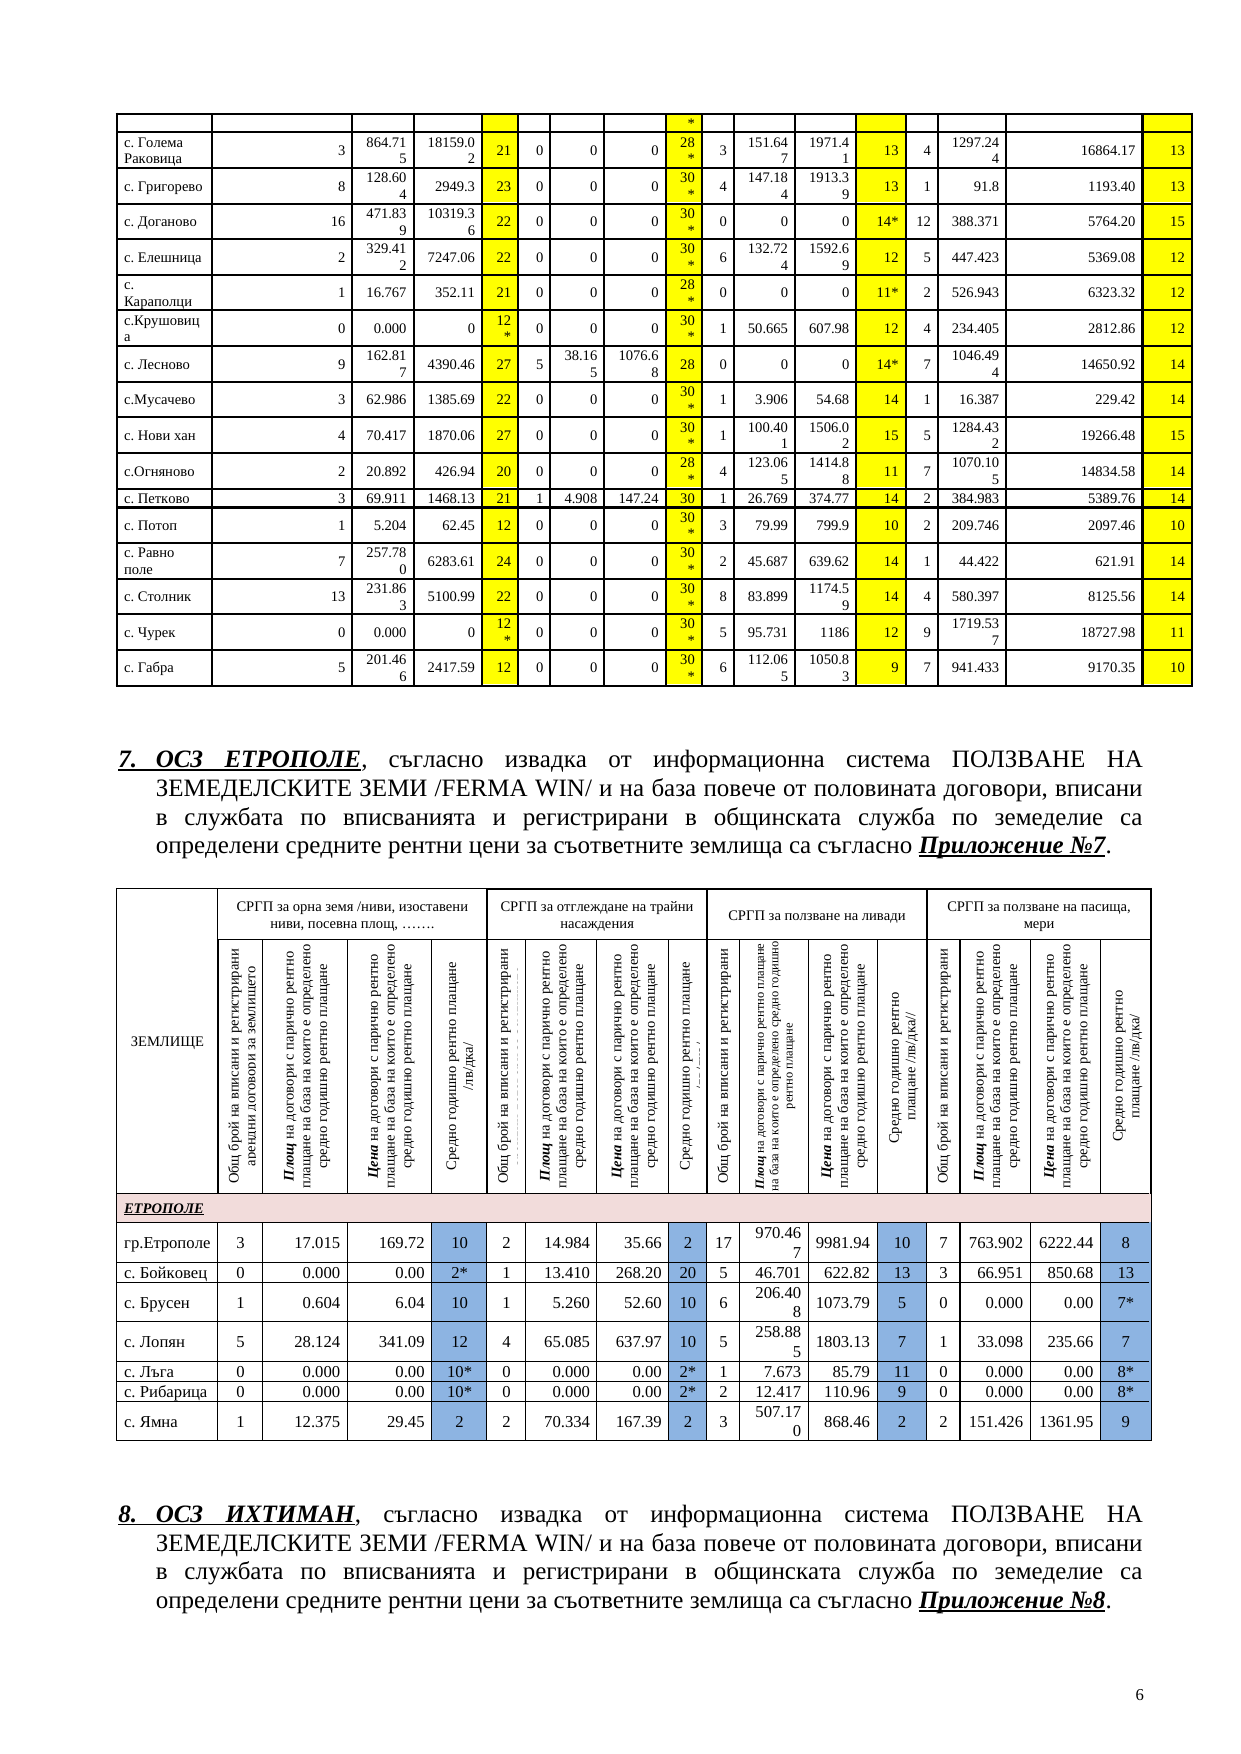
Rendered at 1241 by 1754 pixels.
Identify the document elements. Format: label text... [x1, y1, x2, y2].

table_cell 2 [878, 1402, 926, 1440]
table_cell 2 [907, 276, 937, 309]
table_cell 14 [857, 580, 905, 613]
table_cell 11* [857, 115, 905, 131]
table_cell 0.000 [526, 1362, 596, 1381]
table_cell 0 [703, 115, 733, 131]
table_cell 864.715 [353, 133, 413, 167]
table_cell 0 [605, 580, 665, 613]
table_cell 329.412 [353, 240, 413, 274]
table_cell 5369.08 [1007, 240, 1141, 274]
table_cell 0 [218, 1263, 262, 1282]
table_cell с. Петково [118, 490, 211, 506]
table_cell 30 [667, 490, 701, 506]
table_cell Цена на договори с парично рентно плащане на база на които е определено средно годишно рентно плащане [809, 940, 877, 1192]
table_cell 2* [669, 1362, 706, 1381]
table_cell 12 [1144, 240, 1191, 274]
table_cell 235.66 [1031, 1322, 1100, 1361]
table_cell 639.62 [796, 544, 855, 578]
table_cell 1385.69 [415, 383, 481, 416]
table_cell 0.604 [263, 1283, 347, 1321]
table_cell 0 [703, 205, 733, 238]
table_cell 1719.537 [939, 615, 1005, 649]
table_cell 258.885 [740, 1322, 808, 1361]
table_cell 23 [483, 169, 517, 202]
table_cell 970.467 [740, 1223, 808, 1262]
table_cell Общ брой на вписани и регистрирани арендни договори за землището [488, 940, 525, 1192]
table_cell 0 [605, 509, 665, 542]
table_cell 0.00 [1031, 1283, 1100, 1321]
table_cell 0 [415, 615, 481, 649]
table_cell 1 [213, 276, 351, 309]
table_cell 2 [907, 509, 937, 542]
table_cell 0 [218, 1362, 262, 1381]
table_cell с. Чурек [118, 615, 211, 649]
table_cell 13 [1144, 133, 1191, 167]
table_cell 5389.76 [1007, 490, 1141, 506]
table_cell 0 [519, 383, 549, 416]
table_cell 0 [551, 115, 603, 131]
table_cell 30* [667, 580, 701, 613]
table_cell 5100.99 [415, 580, 481, 613]
table_cell 14 [857, 544, 905, 578]
table_cell 16.387 [939, 383, 1005, 416]
table_cell 151.426 [961, 1402, 1030, 1440]
table_cell 167.39 [597, 1402, 668, 1440]
table_cell 0 [551, 205, 603, 238]
table_cell 0 [487, 1362, 525, 1381]
table_cell 8 [1101, 1222, 1151, 1262]
table_cell Средно годишно рентно плащане /лв/дка/ [432, 940, 486, 1192]
table_cell 2662.57 [1007, 115, 1141, 131]
table_cell 132.724 [735, 240, 794, 274]
table_cell 10* [432, 1382, 486, 1401]
table_cell 0 [519, 454, 549, 487]
table_cell Общ брой на вписани и регистрирани арендни договори за землището [219, 940, 262, 1192]
table_cell 162.817 [353, 347, 413, 381]
table_cell 209.746 [939, 509, 1005, 542]
table_cell 206.408 [740, 1283, 808, 1321]
table_cell 1 [213, 509, 351, 542]
table_cell с. Григорево [118, 169, 211, 202]
table_cell 0 [605, 454, 665, 487]
table_cell 6222.44 [1031, 1223, 1100, 1262]
table_cell 5.260 [526, 1283, 596, 1321]
table_cell 7247.06 [415, 240, 481, 274]
table_cell 10 [1144, 509, 1191, 542]
table_cell 1073.79 [809, 1283, 877, 1321]
table_cell с. Бойковец [117, 1263, 217, 1282]
table_cell 14 [1144, 454, 1191, 487]
table_cell с. Равно поле [118, 544, 211, 578]
table_cell 0 [519, 418, 549, 452]
table_cell 20 [669, 1263, 706, 1282]
table_cell 17 [707, 1223, 739, 1262]
table_cell 0 [519, 205, 549, 238]
table_cell 1297.244 [939, 133, 1005, 167]
table_cell 4 [487, 1322, 525, 1361]
table_cell 19266.48 [1007, 418, 1141, 452]
table_cell 8* [1101, 1361, 1151, 1381]
table_cell 0 [551, 240, 603, 274]
table_cell 6 [703, 240, 733, 274]
table_cell 1592.69 [796, 240, 855, 274]
table_cell 8* [1101, 1381, 1151, 1401]
table_cell 151.647 [735, 133, 794, 167]
table_cell 5 [707, 1322, 739, 1361]
table_cell 0 [551, 133, 603, 167]
table_cell 0 [703, 276, 733, 309]
table_cell с. Доганово [118, 205, 211, 238]
table_cell 7 [878, 1322, 926, 1361]
table_cell 2 [432, 1402, 486, 1440]
table_cell 12 [1144, 115, 1191, 131]
table_cell 507.170 [740, 1402, 808, 1440]
table_cell 85.79 [809, 1362, 877, 1381]
table_cell 4390.46 [415, 347, 481, 381]
table_cell 0.000 [263, 1382, 347, 1401]
table_cell 1046.494 [939, 347, 1005, 381]
list ОСЗ ЕТРОПОЛЕ, съгласно извадка от информационна система ПОЛЗВАНЕ НА ЗЕМЕДЕЛСКИТЕ ЗЕМИ /FERMA WIN/ и на база повече от половината договори, вписани в службата по вписванията и регистрирани в общинската служба по земеделие са определени средните рентни цени за съответните землища са съгласно Приложение №7. [118, 744, 1144, 859]
table_cell 112.065 [735, 651, 794, 684]
table_cell 4 [703, 169, 733, 202]
table_cell 637.97 [597, 1322, 668, 1361]
table_cell 35.66 [597, 1223, 668, 1262]
table_cell 13 [878, 1263, 926, 1282]
table_cell 28* [667, 454, 701, 487]
table_cell 384.983 [939, 490, 1005, 506]
table_cell 45.687 [735, 544, 794, 578]
table_cell 1076.68 [605, 347, 665, 381]
table_cell 79.99 [735, 509, 794, 542]
table_cell 0 [551, 311, 603, 345]
table_cell 20.892 [353, 454, 413, 487]
table_cell 0 [703, 347, 733, 381]
table_cell 1 [703, 490, 733, 506]
table_cell 3 [218, 1223, 262, 1262]
table_header ЗЕМЛИЩЕ [117, 889, 217, 1192]
table_cell 868.46 [809, 1402, 877, 1440]
table_cell 9 [1101, 1401, 1151, 1440]
table_cell 15 [1144, 418, 1191, 452]
table_cell 257.780 [353, 544, 413, 578]
table_cell 83.899 [735, 580, 794, 613]
table_cell 1174.59 [796, 580, 855, 613]
table_cell 14 [1144, 580, 1191, 613]
table_cell 14834.58 [1007, 454, 1141, 487]
table_cell 9 [213, 347, 351, 381]
table_cell 0 [735, 276, 794, 309]
table_cell 1414.88 [796, 454, 855, 487]
table_cell 2 [213, 115, 351, 131]
table_cell 5 [703, 615, 733, 649]
table_cell 30* [667, 169, 701, 202]
table_cell 0 [213, 615, 351, 649]
table_cell 580.397 [939, 580, 1005, 613]
table_cell 4 [907, 311, 937, 345]
table_cell 0 [551, 544, 603, 578]
table_cell 18159.02 [415, 133, 481, 167]
table_cell 3 [703, 509, 733, 542]
table_cell 0.00 [597, 1362, 668, 1381]
table_cell 2* [432, 1263, 486, 1282]
table_cell 0.00 [597, 1382, 668, 1401]
table_cell 110.96 [809, 1382, 877, 1401]
table_cell 0 [735, 347, 794, 381]
table_cell 447.423 [939, 240, 1005, 274]
table_cell 0 [605, 240, 665, 274]
table_cell 0.00 [348, 1263, 431, 1282]
table_cell 14 [857, 383, 905, 416]
table_cell 66.951 [961, 1263, 1030, 1282]
table_cell 3 [707, 1402, 739, 1440]
table_cell Площ на договори с парично рентно плащане на база на които е определено средно годишно рентно плащане [740, 940, 808, 1192]
table_cell 3.906 [735, 383, 794, 416]
table_cell 352.11 [415, 276, 481, 309]
table_cell 28* [667, 276, 701, 309]
table_cell 13 [857, 133, 905, 167]
table_cell 268.20 [597, 1263, 668, 1282]
table_cell 13 [857, 169, 905, 202]
table_cell 231.863 [353, 580, 413, 613]
table_cell 9 [878, 1382, 926, 1401]
table_cell 27 [483, 418, 517, 452]
table_cell 28 [667, 347, 701, 381]
table_cell 6283.61 [415, 544, 481, 578]
table_cell 11 [878, 1362, 926, 1381]
table_cell с. Елешница [118, 240, 211, 274]
table_cell 16864.17 [1007, 133, 1141, 167]
table_cell 14650.92 [1007, 347, 1141, 381]
table_cell 5 [878, 1283, 926, 1321]
table_cell 941.433 [939, 651, 1005, 684]
table_cell с. Караполци [118, 276, 211, 309]
table_cell 6 [707, 1283, 739, 1321]
table_cell 0 [605, 383, 665, 416]
table_cell 147.184 [735, 169, 794, 202]
table_cell 12.417 [740, 1382, 808, 1401]
table_cell 0 [735, 205, 794, 238]
table_cell 14* [857, 205, 905, 238]
table_cell 46.701 [740, 1263, 808, 1282]
table_header СРГП за ползване на ливади [708, 890, 926, 939]
table_cell 4 [703, 454, 733, 487]
table_cell 9981.94 [809, 1223, 877, 1262]
table_cell 0 [605, 169, 665, 202]
table_cell 20 [483, 454, 517, 487]
table_cell 6.04 [348, 1283, 431, 1321]
table_cell 10* [432, 1362, 486, 1381]
table_cell 0.000 [353, 615, 413, 649]
table_cell 7 [927, 1223, 959, 1262]
table_cell 7 [1101, 1321, 1151, 1361]
table_cell 388.371 [939, 205, 1005, 238]
table_cell 0 [519, 615, 549, 649]
table_cell 1 [907, 544, 937, 578]
table_cell 30* [667, 240, 701, 274]
table_cell 0 [927, 1382, 959, 1401]
table_cell 2812.86 [1007, 311, 1141, 345]
table_cell 69.911 [353, 490, 413, 506]
table_cell 14* [857, 347, 905, 381]
table_cell 13.410 [526, 1263, 596, 1282]
table_cell 1803.13 [809, 1322, 877, 1361]
table_cell 374.77 [796, 490, 855, 506]
table_cell 13 [213, 580, 351, 613]
table_cell 2097.46 [1007, 509, 1141, 542]
table_cell 12 [857, 615, 905, 649]
table_cell 91.8 [939, 169, 1005, 202]
table_cell гр.Етрополе [117, 1223, 217, 1262]
table_cell 15 [857, 418, 905, 452]
table_cell 8 [703, 580, 733, 613]
table_cell 2* [669, 1382, 706, 1401]
table_cell 0 [605, 205, 665, 238]
table_cell [1100, 1193, 1151, 1222]
table_cell 17.015 [263, 1223, 347, 1262]
table_cell Общ брой на вписани и регистрирани арендни договори за землището [708, 940, 739, 1192]
table_cell Общ брой на вписани и регистрирани арендни договори за землището [928, 940, 959, 1192]
table_cell с. Лъга [117, 1362, 217, 1381]
table_cell 6 [703, 651, 733, 684]
table_cell 10 [878, 1223, 926, 1262]
table_cell 0 [927, 1362, 959, 1381]
table_cell 2 [487, 1223, 525, 1262]
table_cell 14 [857, 490, 905, 506]
table_cell 12 [432, 1322, 486, 1361]
table_cell 30* [667, 509, 701, 542]
table_cell 0 [605, 615, 665, 649]
table_cell 1506.02 [796, 418, 855, 452]
table_cell 7* [1101, 1282, 1151, 1321]
table_cell 100.401 [735, 418, 794, 452]
table_cell 0.000 [961, 1362, 1030, 1381]
table_cell 0.00 [1031, 1362, 1100, 1381]
table_cell 12 [1144, 311, 1191, 345]
table_cell 4.908 [551, 490, 603, 506]
table_cell 12 [483, 651, 517, 684]
table_cell 0 [796, 347, 855, 381]
table_cell 1 [218, 1402, 262, 1440]
table_cell 622.82 [809, 1263, 877, 1282]
table_cell 21 [483, 276, 517, 309]
table_cell 3 [213, 383, 351, 416]
table_cell 24 [483, 544, 517, 578]
table_cell 12 [857, 240, 905, 274]
table_cell 1913.39 [796, 169, 855, 202]
table_cell 2 [707, 1382, 739, 1401]
table_cell 0 [519, 544, 549, 578]
table_cell 0.00 [348, 1362, 431, 1381]
table_cell 0 [519, 133, 549, 167]
table_cell 0 [796, 205, 855, 238]
table_cell 3 [213, 133, 351, 167]
table_cell Площ на договори с парично рентно плащане на база на които е определено средно годишно рентно плащане [263, 940, 347, 1192]
table_cell Площ на договори с парично рентно плащане на база на които е определено средно годишно рентно плащане [526, 940, 596, 1192]
table_cell 0.000 [263, 1263, 347, 1282]
table_cell с. Нови хан [118, 418, 211, 452]
table_cell 1 [487, 1283, 525, 1321]
table_cell 0 [551, 383, 603, 416]
table_cell с. Лопян [117, 1322, 217, 1361]
table_cell 62.986 [353, 383, 413, 416]
table_cell 14 [1144, 490, 1191, 506]
table_cell 0 [551, 276, 603, 309]
table_cell 0 [735, 115, 794, 131]
table_cell [1030, 1194, 1100, 1222]
table_cell 12.375 [263, 1402, 347, 1440]
table_cell 62.45 [415, 509, 481, 542]
table_cell 0 [551, 169, 603, 202]
table_cell Цена на договори с парично рентно плащане на база на които е определено средно годишно рентно плащане [348, 940, 431, 1192]
table_cell с. Ямна [117, 1402, 217, 1440]
table_cell 1 [703, 311, 733, 345]
table_cell 70.417 [353, 418, 413, 452]
table_cell 221.881 [939, 115, 1005, 131]
table_cell 10 [857, 509, 905, 542]
table_cell 22 [483, 383, 517, 416]
table_cell 607.98 [796, 311, 855, 345]
table_cell 16.767 [353, 276, 413, 309]
table_cell 1070.105 [939, 454, 1005, 487]
table_cell 14 [1144, 544, 1191, 578]
table_cell 0 [605, 311, 665, 345]
table_cell 5 [907, 418, 937, 452]
table_cell 12* [483, 311, 517, 345]
table_cell 0 [551, 509, 603, 542]
table_cell 54.68 [796, 383, 855, 416]
table_cell 28* [667, 133, 701, 167]
table_cell 14.984 [526, 1223, 596, 1262]
table_cell 799.9 [796, 509, 855, 542]
table_cell 7 [213, 544, 351, 578]
table_cell 30* [667, 544, 701, 578]
table_cell 22 [483, 205, 517, 238]
table_cell 201.466 [353, 651, 413, 684]
table_cell 18727.98 [1007, 615, 1141, 649]
table_cell 10 [432, 1223, 486, 1262]
table_cell 0 [605, 115, 665, 131]
table_cell 526.943 [939, 276, 1005, 309]
table_cell 8125.56 [1007, 580, 1141, 613]
table_cell 1 [218, 1283, 262, 1321]
table_cell 5 [519, 347, 549, 381]
table_cell 0.000 [263, 1362, 347, 1381]
table_cell с. Габра [118, 651, 211, 684]
table_cell 0 [519, 651, 549, 684]
table_cell 0 [519, 311, 549, 345]
table_cell 174.55 [415, 115, 481, 131]
table_cell Средно годишно рентно плащане /лв/дка/ [1101, 940, 1150, 1192]
table_cell 11* [857, 276, 905, 309]
table_cell 33.098 [961, 1322, 1030, 1361]
table_header СРГП за орна земя /ниви, изоставени ниви, посевна площ, ……. [218, 889, 486, 939]
table_cell 426.94 [415, 454, 481, 487]
table_cell 0 [605, 544, 665, 578]
table_header СРГП за ползване на пасища, мери [928, 890, 1150, 939]
table_cell 30* [667, 205, 701, 238]
table_cell 0.000 [961, 1283, 1030, 1321]
table_cell 14 [1144, 347, 1191, 381]
table_cell 1 [487, 1263, 525, 1282]
table_cell Цена на договори с парично рентно плащане на база на които е определено средно годишно рентно плащане [1031, 940, 1100, 1192]
table_cell 0.00 [1031, 1382, 1100, 1401]
table_cell 13 [1101, 1262, 1151, 1282]
table_cell с.Мусачево [118, 383, 211, 416]
table_cell 12 [1144, 276, 1191, 309]
table_cell 5.204 [353, 509, 413, 542]
table_cell 1193.40 [1007, 169, 1141, 202]
table_cell 11 [1144, 615, 1191, 649]
table_cell 1870.06 [415, 418, 481, 452]
table_cell 2 [213, 240, 351, 274]
table_cell 234.405 [939, 311, 1005, 345]
table_cell 27 [483, 347, 517, 381]
table_cell 30* [667, 418, 701, 452]
table_cell 1186 [796, 615, 855, 649]
table_cell 1 [707, 1362, 739, 1381]
table_cell 2 [669, 1402, 706, 1440]
table_cell 1284.432 [939, 418, 1005, 452]
table_cell 26.769 [735, 490, 794, 506]
table_cell 1 [907, 115, 937, 131]
table_cell 0.000 [526, 1382, 596, 1401]
table_cell 1 [907, 169, 937, 202]
table_cell с. Богданлия [118, 115, 211, 131]
table_cell 6323.32 [1007, 276, 1141, 309]
table_cell 0 [551, 580, 603, 613]
table_cell 7 [907, 651, 937, 684]
table_cell 9170.35 [1007, 651, 1141, 684]
table_cell 14 [1144, 383, 1191, 416]
table_cell 0 [551, 418, 603, 452]
table_cell 0 [218, 1382, 262, 1401]
table_cell с.Крушовица [118, 311, 211, 345]
table_cell Площ на договори с парично рентно плащане на база на които е определено средно годишно рентно плащане [961, 940, 1030, 1192]
table_cell 11 [857, 454, 905, 487]
table_cell 12 [857, 311, 905, 345]
table_cell 0 [519, 276, 549, 309]
table_cell 13 [1144, 169, 1191, 202]
table_cell с. Потоп [118, 509, 211, 542]
table_cell 621.91 [1007, 544, 1141, 578]
table_cell 21 [483, 115, 517, 131]
table_cell 10 [432, 1283, 486, 1321]
table_cell 0.00 [348, 1382, 431, 1401]
table_cell 5 [907, 240, 937, 274]
table_cell 5 [213, 651, 351, 684]
list ОСЗ ИХТИМАН, съгласно извадка от информационна система ПОЛЗВАНЕ НА ЗЕМЕДЕЛСКИТЕ ЗЕМИ /FERMA WIN/ и на база повече от половината договори, вписани в службата по вписванията и регистрирани в общинската служба по земеделие са определени средните рентни цени за съответните землища са съгласно Приложение №8. [118, 1499, 1144, 1614]
table_cell 0 [415, 311, 481, 345]
table_cell 21 [483, 133, 517, 167]
table_cell 4 [213, 418, 351, 452]
table_cell 2 [213, 454, 351, 487]
table_cell 10 [1144, 651, 1191, 684]
table_cell 128.604 [353, 169, 413, 202]
table_cell с. Столник [118, 580, 211, 613]
table_cell 0.000 [961, 1382, 1030, 1401]
table_cell 10 [669, 1283, 706, 1321]
table_cell 95.731 [735, 615, 794, 649]
table_cell 1 [927, 1322, 959, 1361]
table_cell 1361.95 [1031, 1402, 1100, 1440]
table_cell 147.24 [605, 490, 665, 506]
table_cell 763.902 [961, 1223, 1030, 1262]
table_cell 10319.36 [415, 205, 481, 238]
table_cell 2 [487, 1402, 525, 1440]
table_cell 0 [551, 454, 603, 487]
table_cell 3 [703, 133, 733, 167]
table_cell 50.665 [735, 311, 794, 345]
table_cell 16 [213, 205, 351, 238]
table_cell 9 [857, 651, 905, 684]
table_cell 850.68 [1031, 1263, 1100, 1282]
table_cell ЕТРОПОЛЕ [117, 1194, 1030, 1222]
table_cell 12* [483, 615, 517, 649]
table_cell с. Брусен [117, 1283, 217, 1321]
table_cell 21 [483, 490, 517, 506]
table_cell 38.165 [551, 347, 603, 381]
table_cell 3 [213, 490, 351, 506]
table_cell 5764.20 [1007, 205, 1141, 238]
table_cell 0.000 [353, 311, 413, 345]
table_cell с.Огняново [118, 454, 211, 487]
table_cell 5 [218, 1322, 262, 1361]
table_cell 2 [927, 1402, 959, 1440]
table_cell 169.72 [348, 1223, 431, 1262]
table_cell 2 [669, 1223, 706, 1262]
table_cell 15 [1144, 205, 1191, 238]
table_cell 471.839 [353, 205, 413, 238]
table_cell 0 [927, 1283, 959, 1321]
table_cell 0 [605, 418, 665, 452]
table_cell 52.60 [597, 1283, 668, 1321]
table_cell 22 [483, 580, 517, 613]
table_cell 2949.3 [415, 169, 481, 202]
table_cell 7.673 [740, 1362, 808, 1381]
table_cell 44.422 [939, 544, 1005, 578]
table_cell 0 [519, 115, 549, 131]
table_cell 341.09 [348, 1322, 431, 1361]
table_cell 0 [796, 276, 855, 309]
table_cell 4 [907, 133, 937, 167]
table_cell 28* [667, 115, 701, 131]
table_cell 1971.41 [796, 133, 855, 167]
table_cell 0 [796, 115, 855, 131]
table_cell 30* [667, 383, 701, 416]
table_cell Средно годишно рентно плащане /лв/дка/ [669, 940, 706, 1192]
table_cell 1 [907, 383, 937, 416]
table_cell 1 [703, 418, 733, 452]
table_cell 2 [703, 544, 733, 578]
table_cell 29.45 [348, 1402, 431, 1440]
table_cell 4 [907, 580, 937, 613]
table_cell с. Рибарица [117, 1382, 217, 1401]
table_cell 0 [519, 240, 549, 274]
table_cell 30* [667, 311, 701, 345]
table_cell 229.42 [1007, 383, 1141, 416]
table_cell 0 [519, 509, 549, 542]
table_cell Цена на договори с парично рентно плащане на база на които е определено средно годишно рентно плащане [597, 940, 668, 1192]
table_cell 2 [907, 490, 937, 506]
table_cell 9 [907, 615, 937, 649]
table_cell 0 [519, 169, 549, 202]
table_cell с. Голeма Раковица [118, 133, 211, 167]
table_cell 2417.59 [415, 651, 481, 684]
table_cell 0 [213, 311, 351, 345]
table_cell 5 [707, 1263, 739, 1282]
table_cell с. Лесново [118, 347, 211, 381]
table_cell 1468.13 [415, 490, 481, 506]
table_cell 12 [483, 509, 517, 542]
table_cell 12 [907, 205, 937, 238]
table_cell 8.312 [353, 115, 413, 131]
table_cell 0 [551, 615, 603, 649]
table_cell 1 [519, 490, 549, 506]
table_header СРГП за отглеждане на трайни насаждения [488, 890, 706, 939]
table_cell 0 [487, 1382, 525, 1401]
table_cell 28.124 [263, 1322, 347, 1361]
table_cell 0 [605, 276, 665, 309]
table_cell 0 [519, 580, 549, 613]
table_cell 0 [605, 133, 665, 167]
table_cell 1 [703, 383, 733, 416]
table_cell 7 [907, 454, 937, 487]
table_cell 7 [907, 347, 937, 381]
table_cell 30* [667, 651, 701, 684]
table_cell 30* [667, 615, 701, 649]
table_cell 0 [551, 651, 603, 684]
table_cell 65.085 [526, 1322, 596, 1361]
table_cell 123.065 [735, 454, 794, 487]
table_cell Средно годишно рентно плащане /лв/дка// [878, 940, 926, 1192]
table_cell 70.334 [526, 1402, 596, 1440]
table_cell 10 [669, 1322, 706, 1361]
table_cell 22 [483, 240, 517, 274]
table_cell 0 [605, 651, 665, 684]
table_cell 8 [213, 169, 351, 202]
table_cell 1050.83 [796, 651, 855, 684]
table_cell 3 [927, 1263, 959, 1282]
